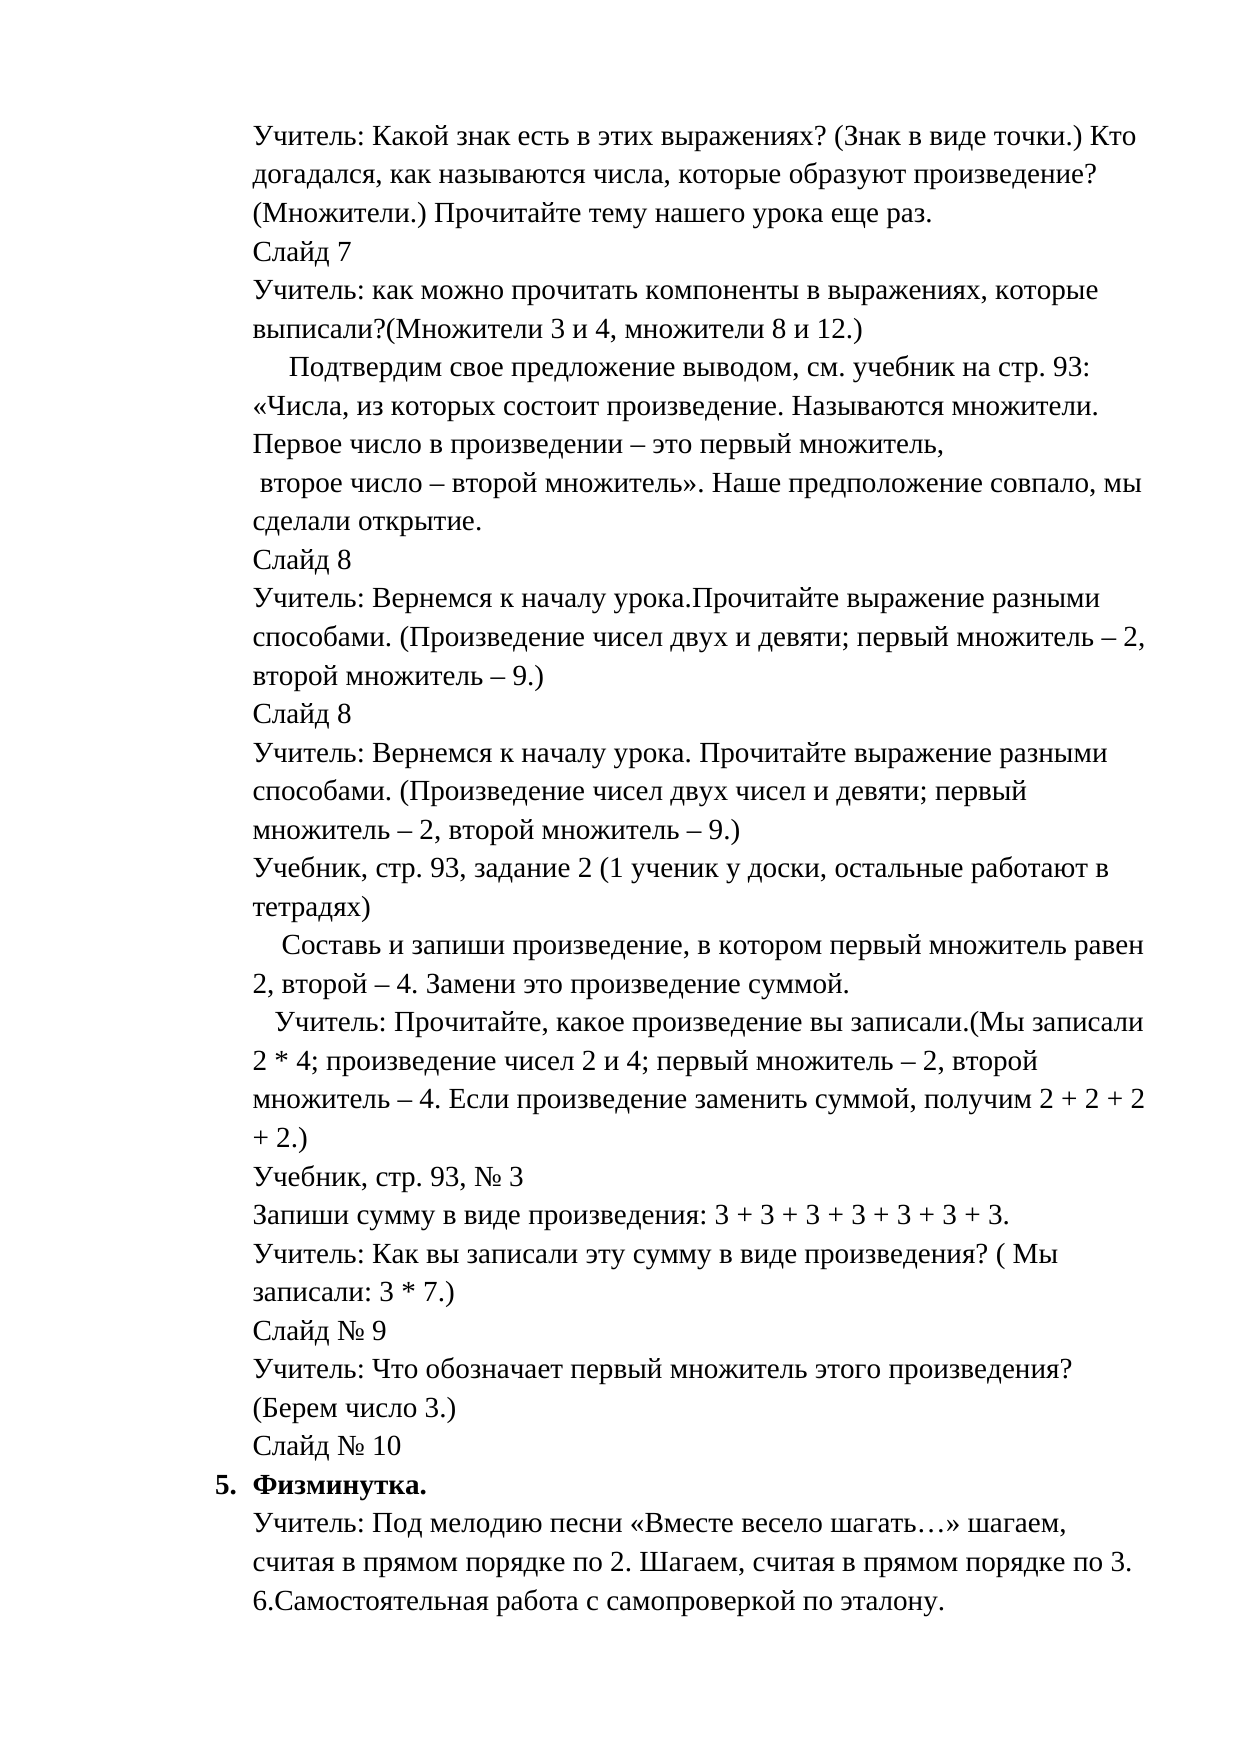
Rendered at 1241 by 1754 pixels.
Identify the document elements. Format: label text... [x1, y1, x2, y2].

text Слайд 8 [252, 542, 1152, 576]
text Учитель: Под мелодию песни «Вместе весело шагать…» шагаем, считая в прямом порядке по 2. Шагаем, считая в прямом порядке по 3. [252, 1506, 1152, 1578]
text Слайд № 10 [252, 1428, 1152, 1462]
text Учитель: Что обозначает первый множитель этого произведения? (Берем число 3.) [252, 1351, 1152, 1423]
text Учитель: как можно прочитать компоненты в выражениях, которые выписали?(Множители 3 и 4, множители 8 и 12.) [252, 272, 1152, 344]
text второе число – второй множитель». Наше предположение совпало, мы сделали открытие. [252, 465, 1152, 537]
text Учебник, стр. 93, задание 2 (1 ученик у доски, остальные работают в тетрадях) [252, 850, 1152, 922]
text Учитель: Как вы записали эту сумму в виде произведения? ( Мы записали: 3 * 7.) [252, 1236, 1152, 1308]
text Учебник, стр. 93, № 3 [252, 1159, 1152, 1192]
text Учитель: Прочитайте, какое произведение вы записали.(Мы записали 2 * 4; произведение чисел 2 и 4; первый множитель – 2, второй множитель – 4. Если произведение заменить суммой, получим 2 + 2 + 2 + 2.) [252, 1004, 1152, 1154]
text Учитель: Вернемся к началу урока.Прочитайте выражение разными способами. (Произведение чисел двух и девяти; первый множитель – 2, второй множитель – 9.) [252, 581, 1152, 691]
text Слайд 8 [252, 696, 1152, 730]
text Учитель: Какой знак есть в этих выражениях? (Знак в виде точки.) Кто догадался, как называются числа, которые образуют произведение?(Множители.) Прочитайте тему нашего урока еще раз. [252, 118, 1152, 229]
text Учитель: Вернемся к началу урока. Прочитайте выражение разными способами. (Произведение чисел двух чисел и девяти; первый множитель – 2, второй множитель – 9.) [252, 735, 1152, 845]
text Составь и запиши произведение, в котором первый множитель равен 2, второй – 4. Замени это произведение суммой. [252, 927, 1152, 999]
text Слайд № 9 [252, 1313, 1152, 1346]
list Физминутка. [215, 1467, 1152, 1501]
text Подтвердим свое предложение выводом, см. учебник на стр. 93: «Числа, из которых состоит произведение. Называются множители. Первое число в произведении – это первый множитель, [252, 349, 1152, 460]
text Запиши сумму в виде произведения: 3 + 3 + 3 + 3 + 3 + 3 + 3. [252, 1197, 1152, 1231]
text Слайд 7 [252, 234, 1152, 267]
text 6.Самостоятельная работа с самопроверкой по эталону. [252, 1583, 1152, 1616]
